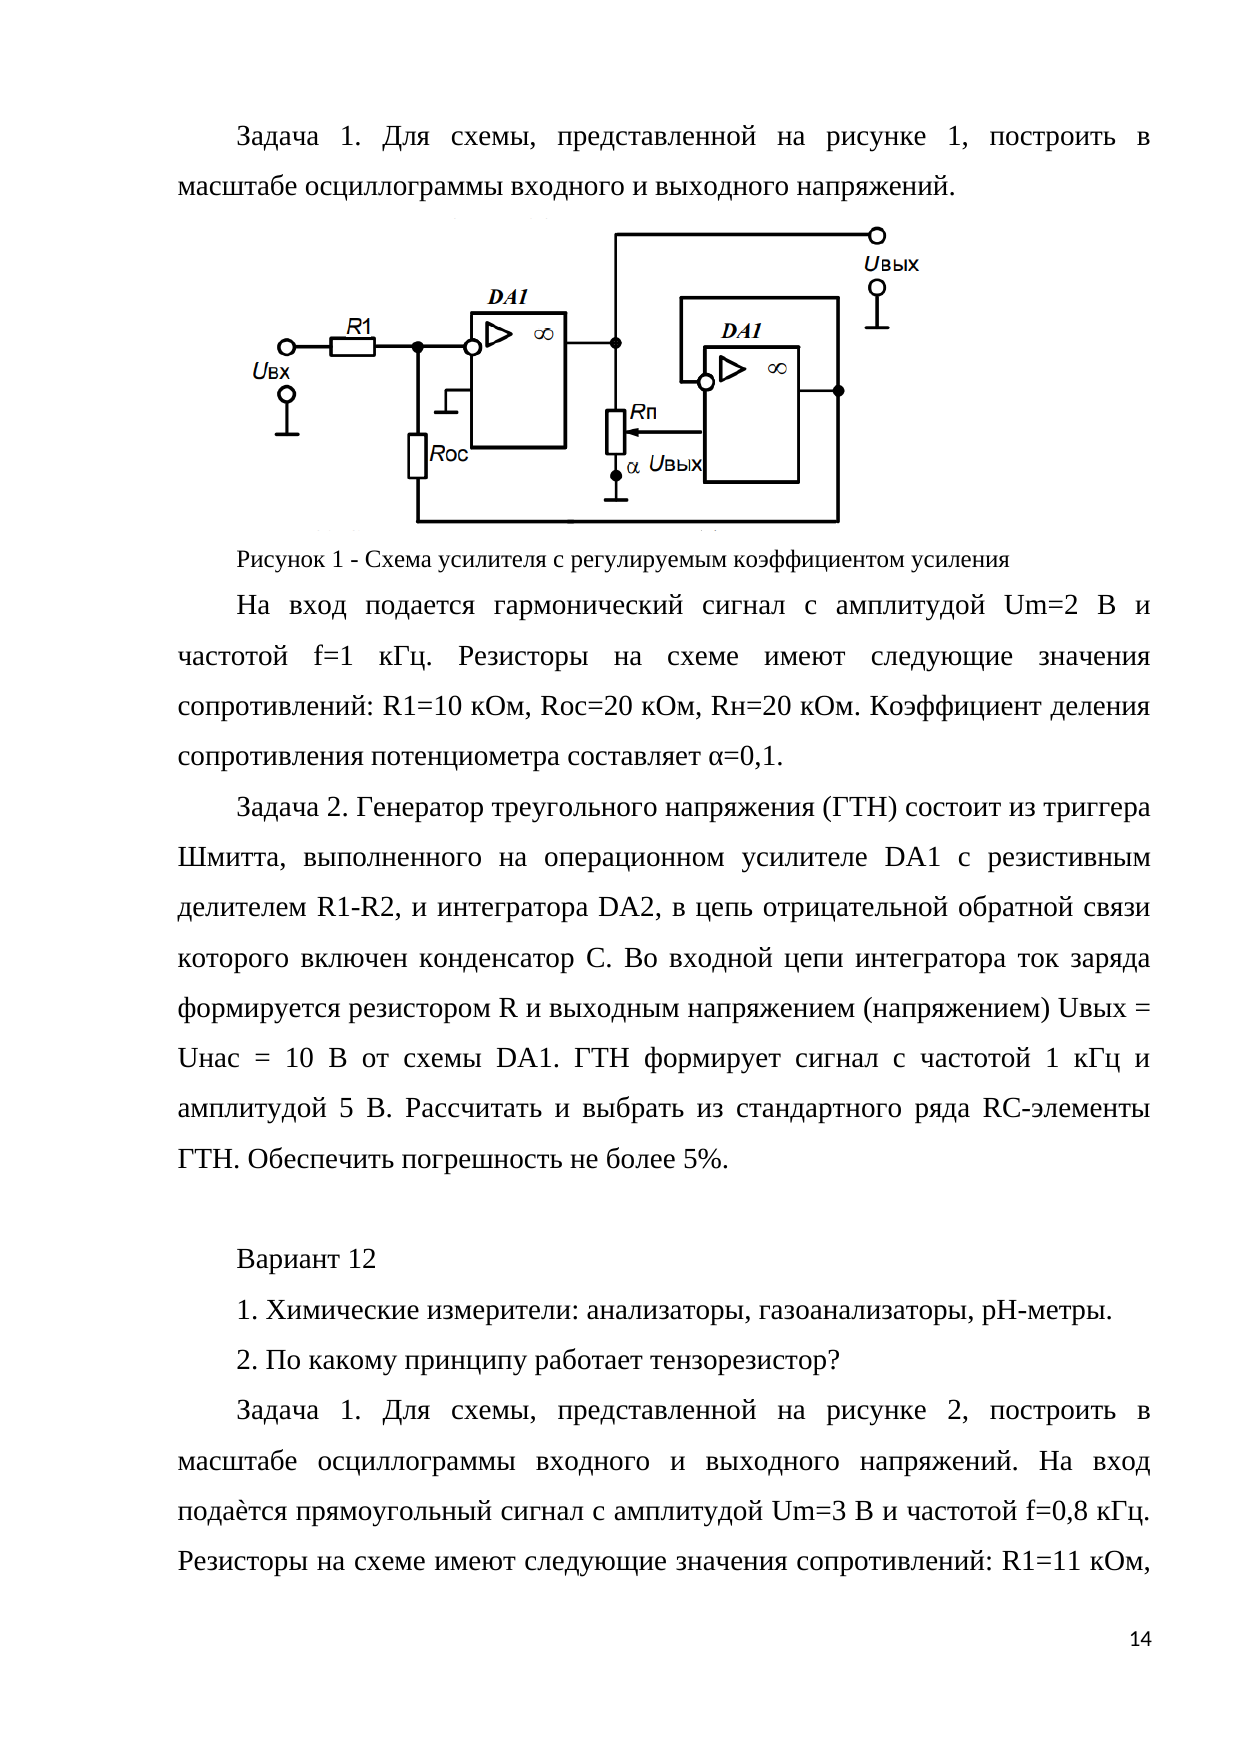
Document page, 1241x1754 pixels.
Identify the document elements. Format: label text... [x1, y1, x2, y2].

text Вариант 12 [177, 1242, 1152, 1275]
text На вход подается гармонический сигнал с амплитудой Um=2 В и частотой f=1 кГц. Резисторы на схеме имеют следующие значения сопротивлений: R1=10 кОм, Rос=20 кОм, Rн=20 кОм. Коэффициент деления сопротивления потенциометра составляет α=0,1. [177, 587, 1152, 772]
text Задача 2. Генератор треугольного напряжения (ГТН) состоит из триггера Шмитта, выполненного на операционном усилителе DA1 с резистивным делителем R1-R2, и интегратора DA2, в цепь отрицательной обратной связи которого включен конденсатор C. Во входной цепи интегратора ток заряда формируется резистором R и выходным напряжением (напряжением) Uвых = Uнас = 10 В от схемы DA1. ГТН формирует сигнал с частотой 1 кГц и амплитудой 5 В. Рассчитать и выбрать из стандартного ряда RC-элементы ГТН. Обеспечить погрешность не более 5%. [177, 789, 1152, 1174]
text Рисунок 1 - Схема усилителя с регулируемым коэффициентом усиления [177, 544, 1152, 573]
picture [236, 218, 930, 531]
text 1. Химические измерители: анализаторы, газоанализаторы, pH-метры. [177, 1292, 1152, 1325]
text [177, 1392, 1152, 1577]
text 2. По какому принципу работает тензорезистор? [177, 1342, 1152, 1376]
text Задача 1. Для схемы, представленной на рисунке 1, построить в масштабе осциллограммы входного и выходного напряжений. [177, 118, 1152, 202]
